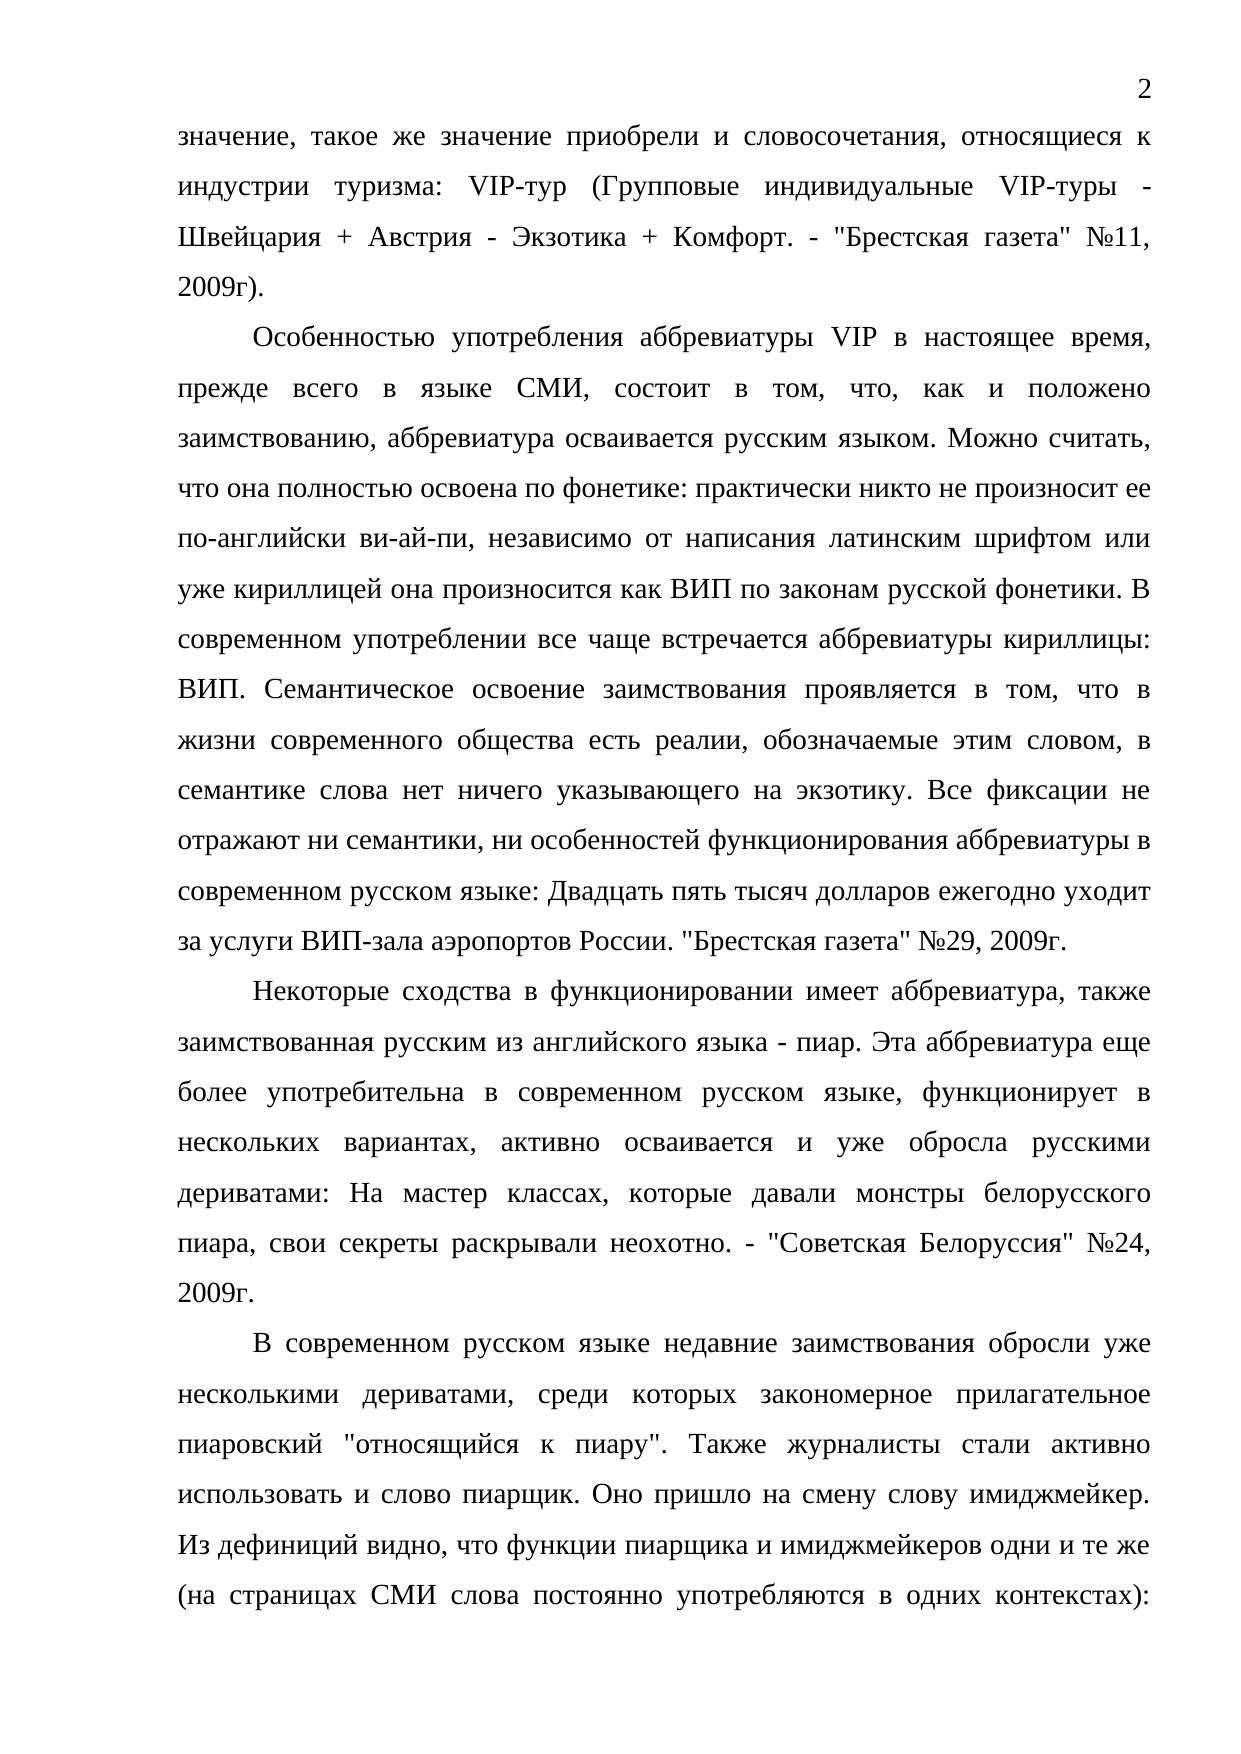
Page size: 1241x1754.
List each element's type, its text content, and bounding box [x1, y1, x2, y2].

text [177, 1326, 1152, 1611]
text Особенностью употребления аббревиатуры VIP в настоящее время, прежде всего в языке СМИ, состоит в том, что, как и положено заимствованию, аббревиатура осваивается русским языком. Можно считать, что она полностью освоена по фонетике: практически никто не произносит ее по-английски ви-ай-пи, независимо от написания латинским шрифтом или уже кириллицей она произносится как ВИП по законам русской фонетики. В современном употреблении все чаще встречается аббревиатуры кириллицы: ВИП. Семантическое освоение заимствования проявляется в том, что в жизни современного общества есть реалии, обозначаемые этим словом, в семантике слова нет ничего указывающего на экзотику. Все фиксации не отражают ни семантики, ни особенностей функционирования аббревиатуры в современном русском языке: Двадцать пять тысяч долларов ежегодно уходит за услуги ВИП-зала аэропортов России. "Брестская газета" №29, 2009г. [177, 319, 1152, 957]
text Некоторые сходства в функционировании имеет аббревиатура, также заимствованная русским из английского языка - пиар. Эта аббревиатура еще более употребительна в современном русском языке, функционирует в нескольких вариантах, активно осваивается и уже обросла русскими дериватами: На мастер классах, которые давали монстры белорусского пиара, свои секреты раскрывали неохотно. - "Советская Белоруссия" №24, 2009г. [177, 973, 1152, 1309]
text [177, 118, 1152, 303]
